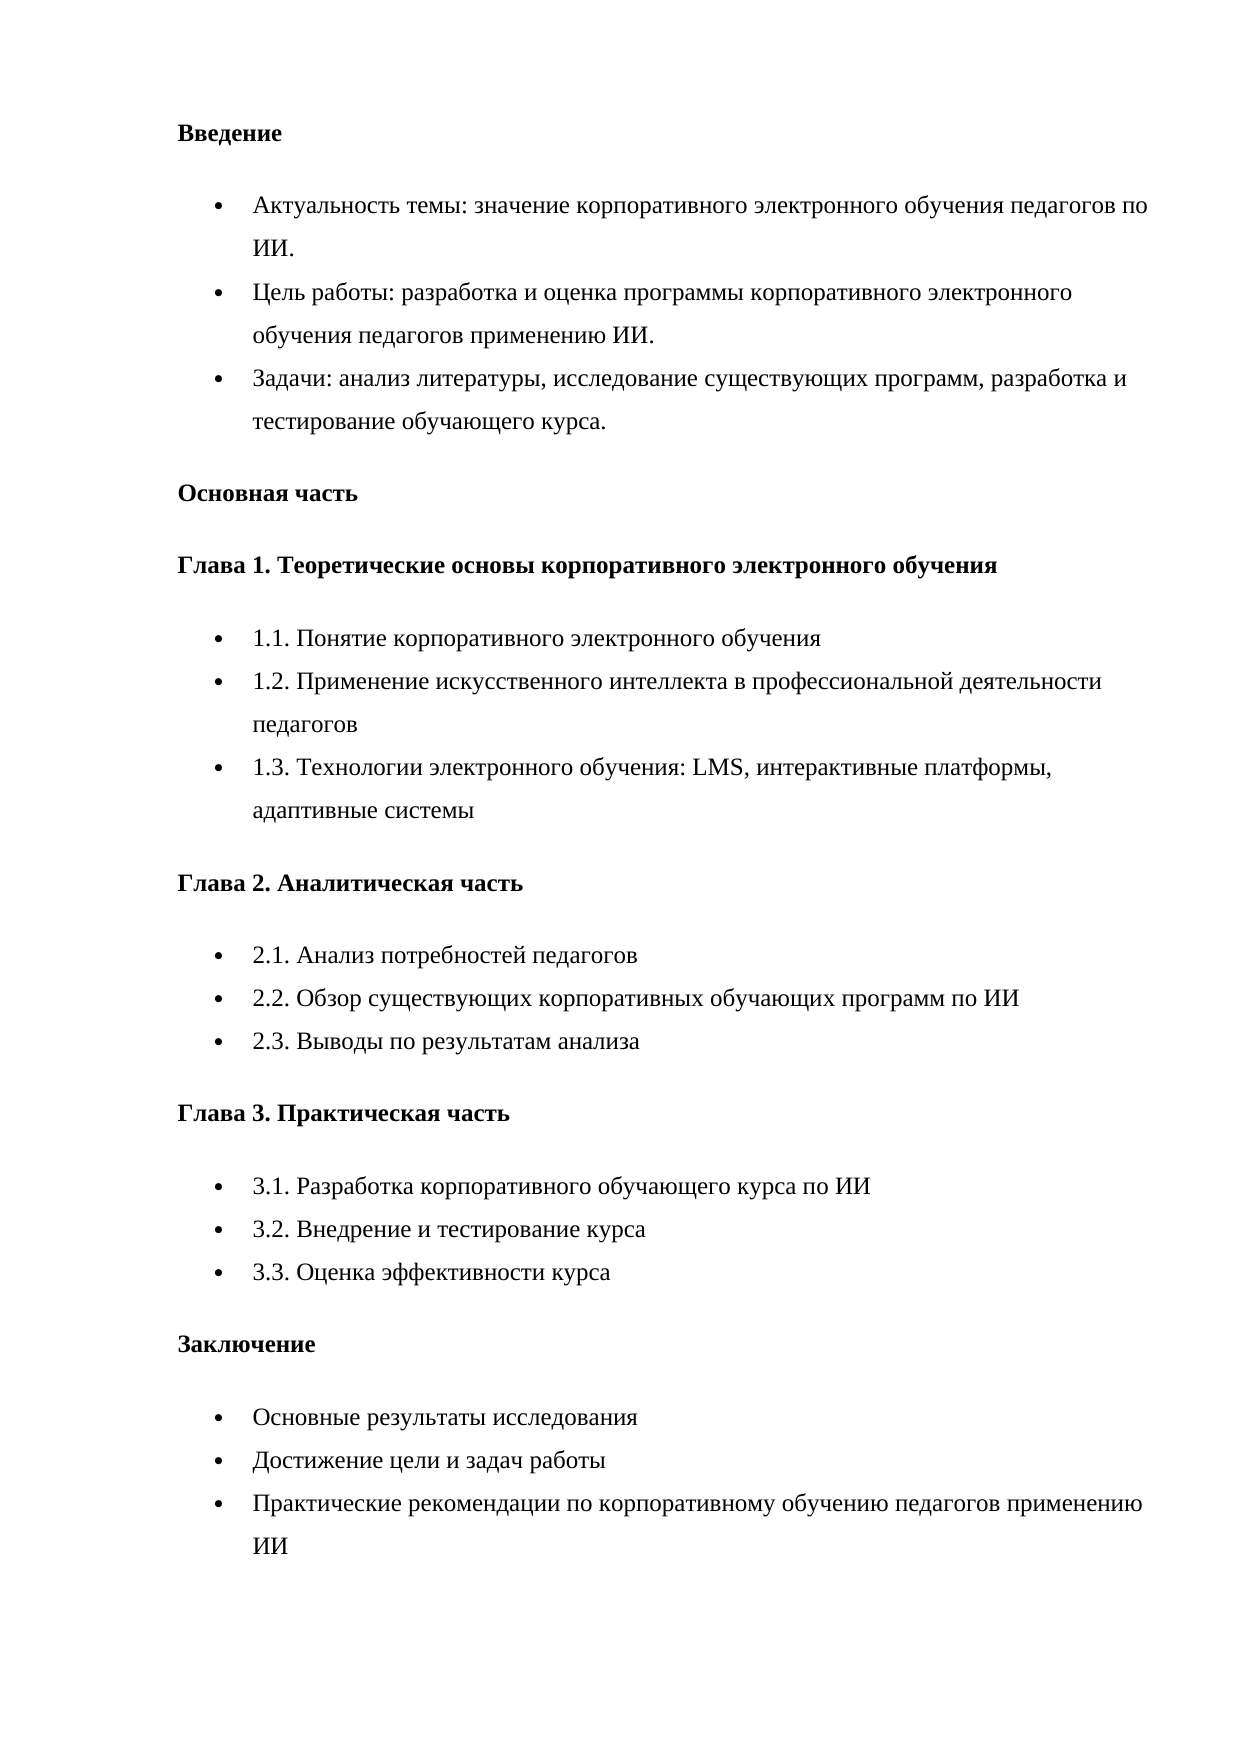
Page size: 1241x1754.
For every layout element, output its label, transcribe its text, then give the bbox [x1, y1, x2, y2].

list 2.1. Анализ потребностей педагогов [215, 940, 1152, 969]
list 2.3. Выводы по результатам анализа [215, 1026, 1152, 1055]
list 2.2. Обзор существующих корпоративных обучающих программ по ИИ [215, 983, 1152, 1012]
list 1.2. Применение искусственного интеллекта в профессиональной деятельности педагогов [215, 666, 1152, 738]
text Введение [177, 118, 1152, 147]
text Глава 1. Теоретические основы корпоративного электронного обучения [177, 551, 1152, 579]
list Актуальность темы: значение корпоративного электронного обучения педагогов по ИИ. [215, 190, 1152, 262]
list Достижение цели и задач работы [215, 1445, 1152, 1473]
list 3.2. Внедрение и тестирование курса [215, 1214, 1152, 1243]
text Глава 2. Аналитическая часть [177, 868, 1152, 896]
list Основные результаты исследования [215, 1402, 1152, 1430]
list 1.3. Технологии электронного обучения: LMS, интерактивные платформы, адаптивные системы [215, 752, 1152, 824]
list Практические рекомендации по корпоративному обучению педагогов применению ИИ [215, 1488, 1152, 1560]
list Задачи: анализ литературы, исследование существующих программ, разработка и тестирование обучающего курса. [215, 363, 1152, 435]
list 3.3. Оценка эффективности курса [215, 1257, 1152, 1286]
text Глава 3. Практическая часть [177, 1098, 1152, 1127]
list Цель работы: разработка и оценка программы корпоративного электронного обучения педагогов применению ИИ. [215, 277, 1152, 348]
text Основная часть [177, 478, 1152, 507]
list 3.1. Разработка корпоративного обучающего курса по ИИ [215, 1171, 1152, 1199]
text Заключение [177, 1329, 1152, 1358]
list 1.1. Понятие корпоративного электронного обучения [215, 623, 1152, 652]
